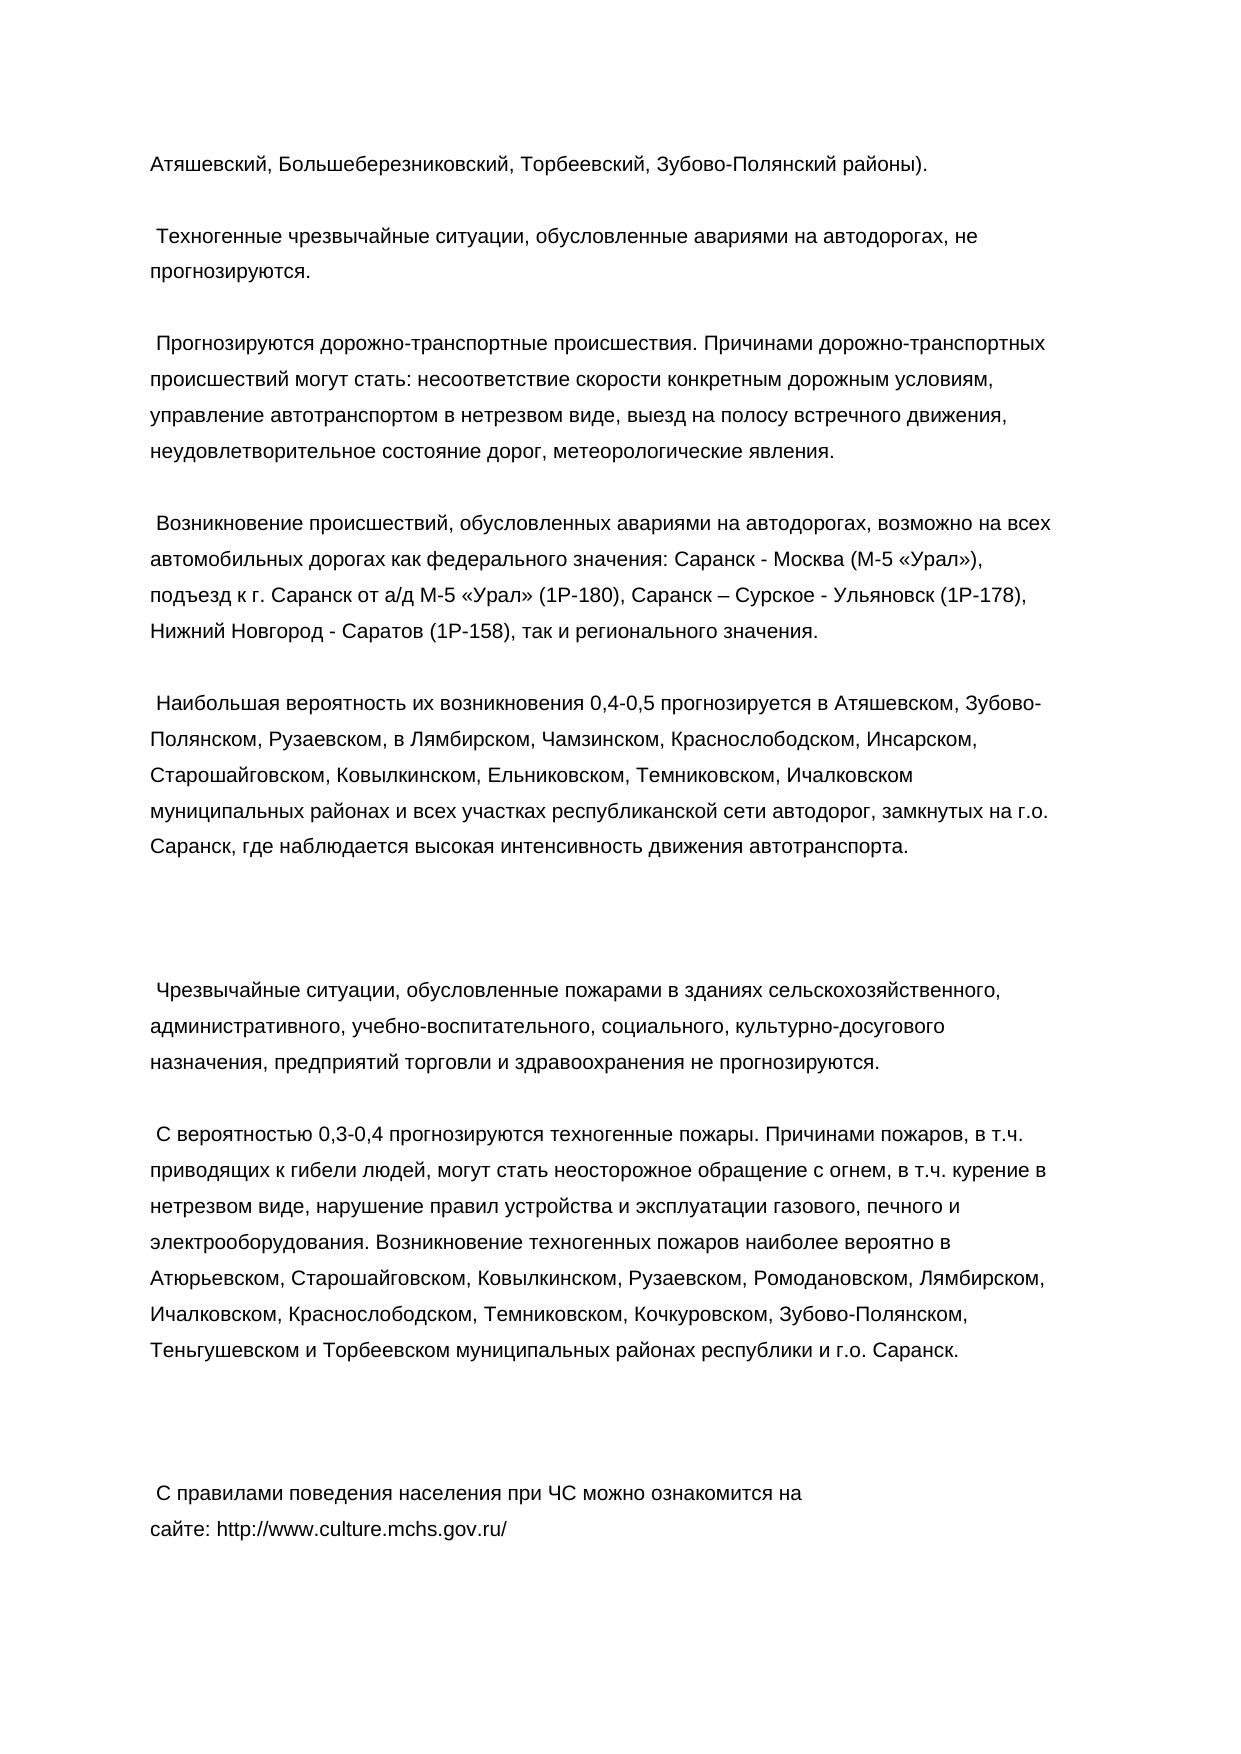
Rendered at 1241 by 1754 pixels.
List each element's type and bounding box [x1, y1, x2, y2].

table_cell [140, 150, 1078, 1577]
